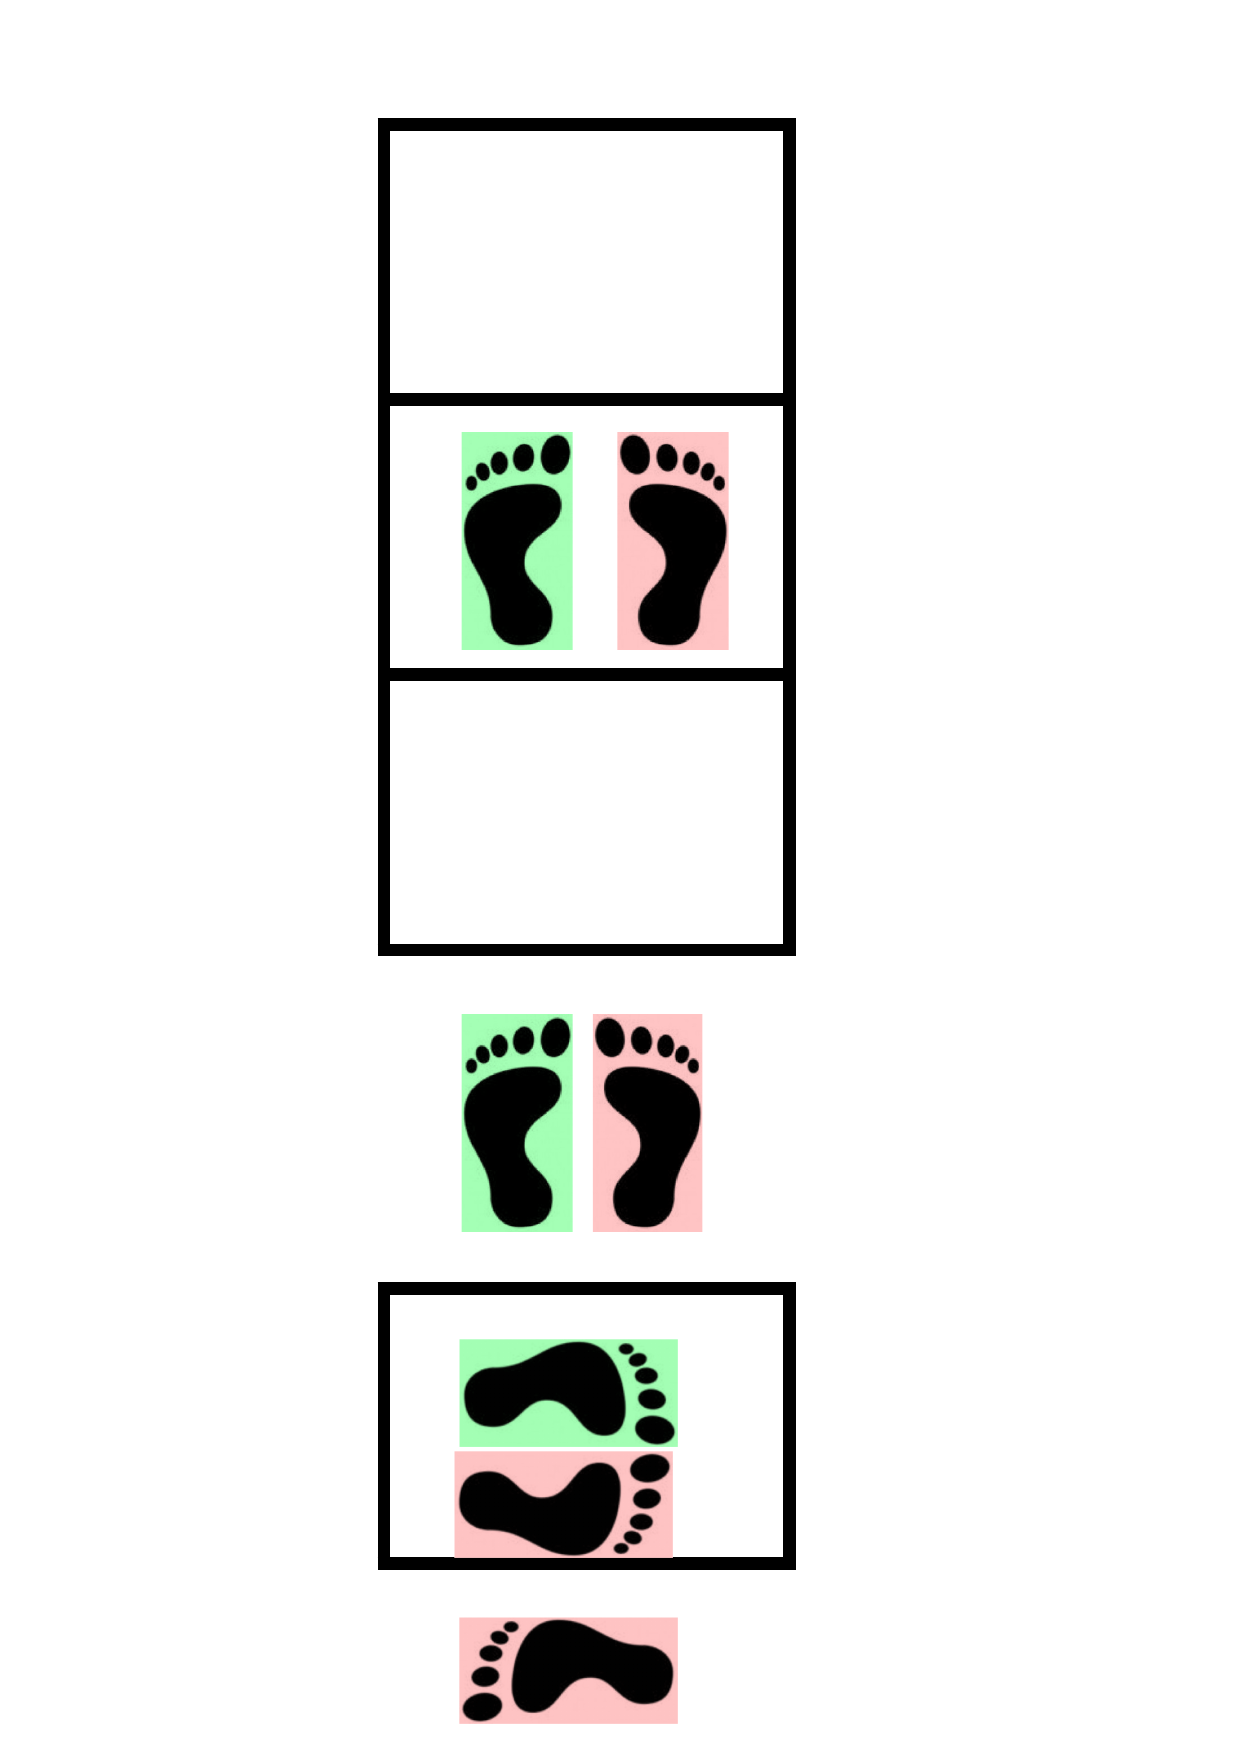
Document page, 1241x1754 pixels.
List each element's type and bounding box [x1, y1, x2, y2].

table_cell [390, 406, 783, 668]
table_cell [390, 131, 783, 393]
table_header [390, 1295, 783, 1557]
table_cell [390, 681, 783, 943]
